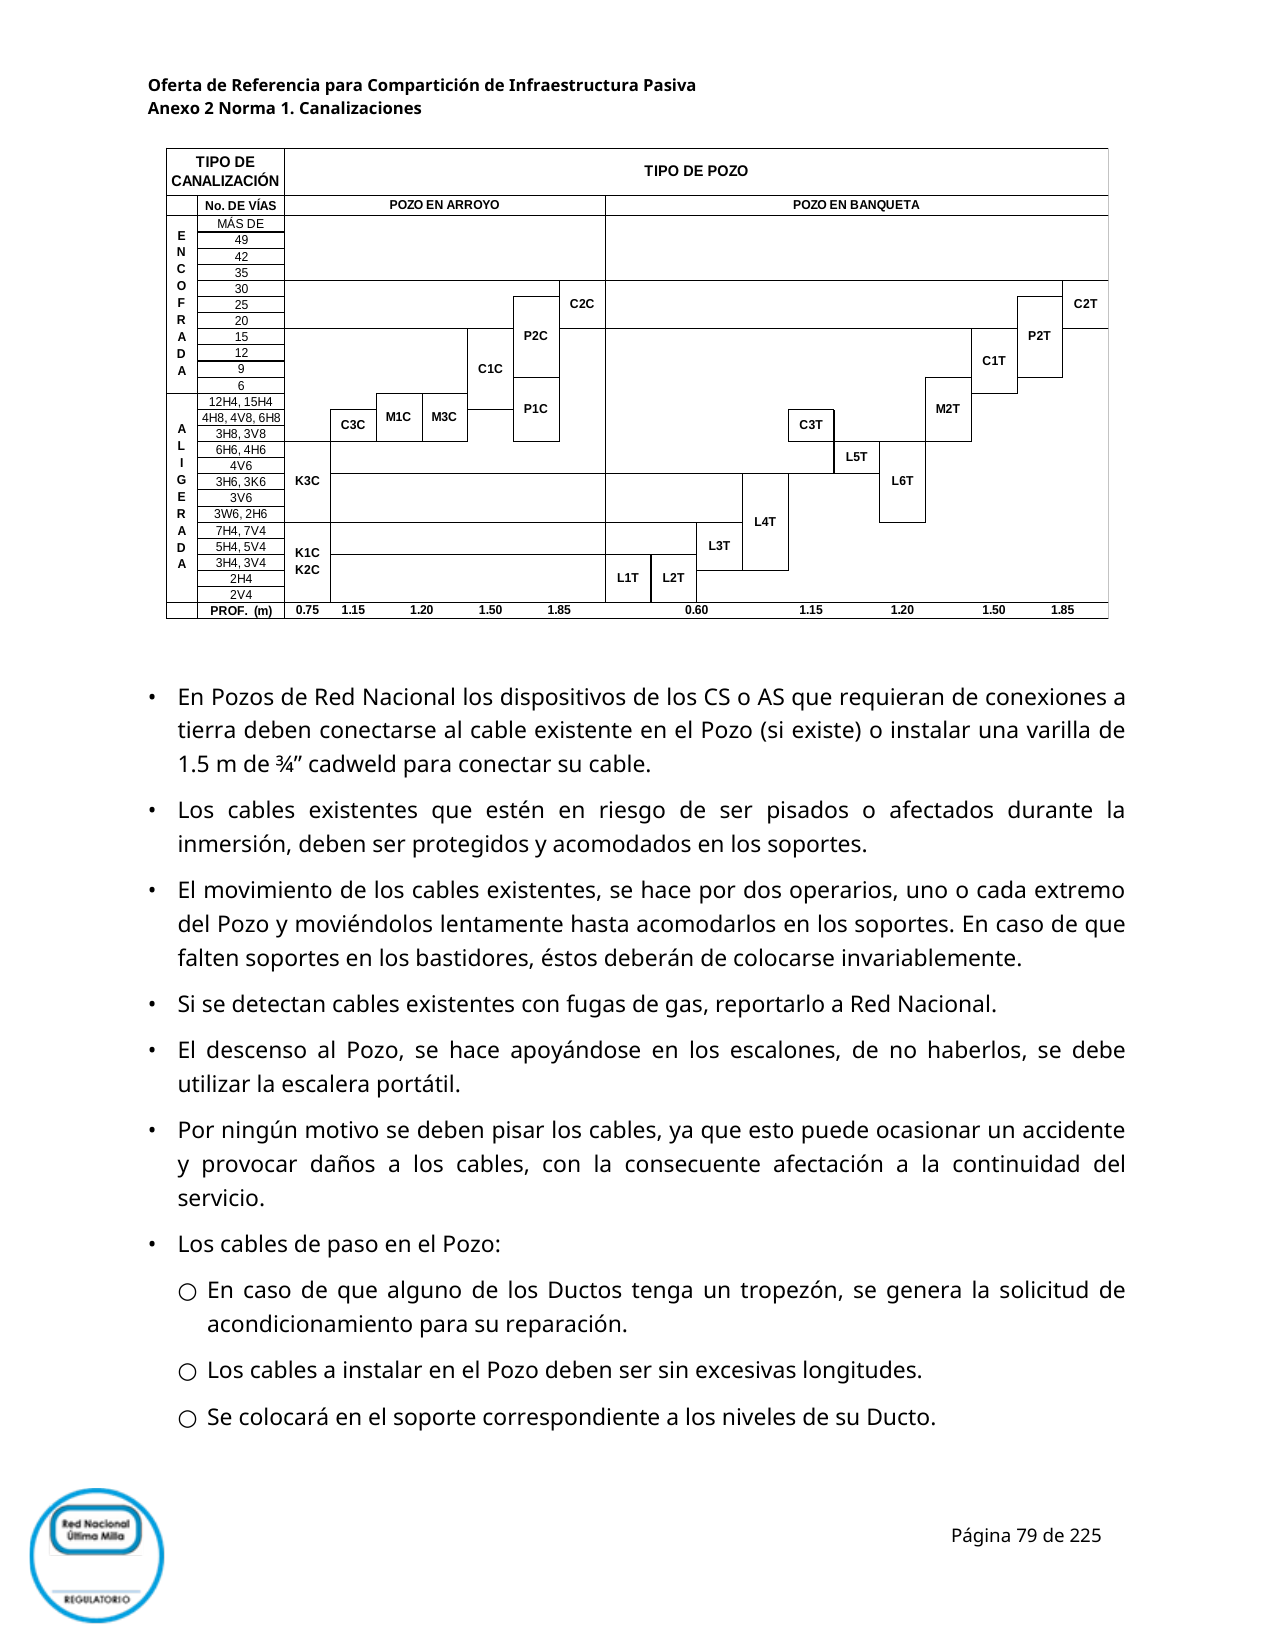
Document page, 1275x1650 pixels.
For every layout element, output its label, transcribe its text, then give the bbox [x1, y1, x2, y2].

text • Los cables de paso en el Pozo: [148, 1228, 1127, 1259]
text • Si se detectan cables existentes con fugas de gas, reportarlo a Red Nacional. [148, 988, 1127, 1019]
text ○ En caso de que alguno de los Ductos tenga un tropezón, se genera la solicitud de acondicionamiento para su reparación. [177, 1274, 1127, 1339]
picture [34, 1493, 159, 1618]
text • El descenso al Pozo, se hace apoyándose en los escalones, de no haberlos, se debe utilizar la escalera portátil. [148, 1034, 1127, 1099]
text ○ Se colocará en el soporte correspondiente a los niveles de su Ducto. [177, 1400, 1127, 1432]
text ○ Los cables a instalar en el Pozo deben ser sin excesivas longitudes. [177, 1354, 1127, 1385]
text • Los cables existentes que estén en riesgo de ser pisados o afectados durante la inmersión, deben ser protegidos y acomodados en los soportes. [148, 794, 1127, 859]
text • Por ningún motivo se deben pisar los cables, ya que esto puede ocasionar un accidente y provocar daños a los cables, con la consecuente afectación a la continuidad del servicio. [148, 1114, 1127, 1213]
picture [29, 1488, 166, 1625]
text • En Pozos de Red Nacional los dispositivos de los CS o AS que requieran de conexiones a tierra deben conectarse al cable existente en el Pozo (si existe) o instalar una varilla de 1.5 m de ¾” cadweld para conectar su cable. [148, 680, 1127, 779]
text • El movimiento de los cables existentes, se hace por dos operarios, uno o cada extremo del Pozo y moviéndolos lentamente hasta acomodarlos en los soportes. En caso de que falten soportes en los bastidores, éstos deberán de colocarse invariablemente. [148, 874, 1127, 973]
picture [29, 1488, 93, 1551]
